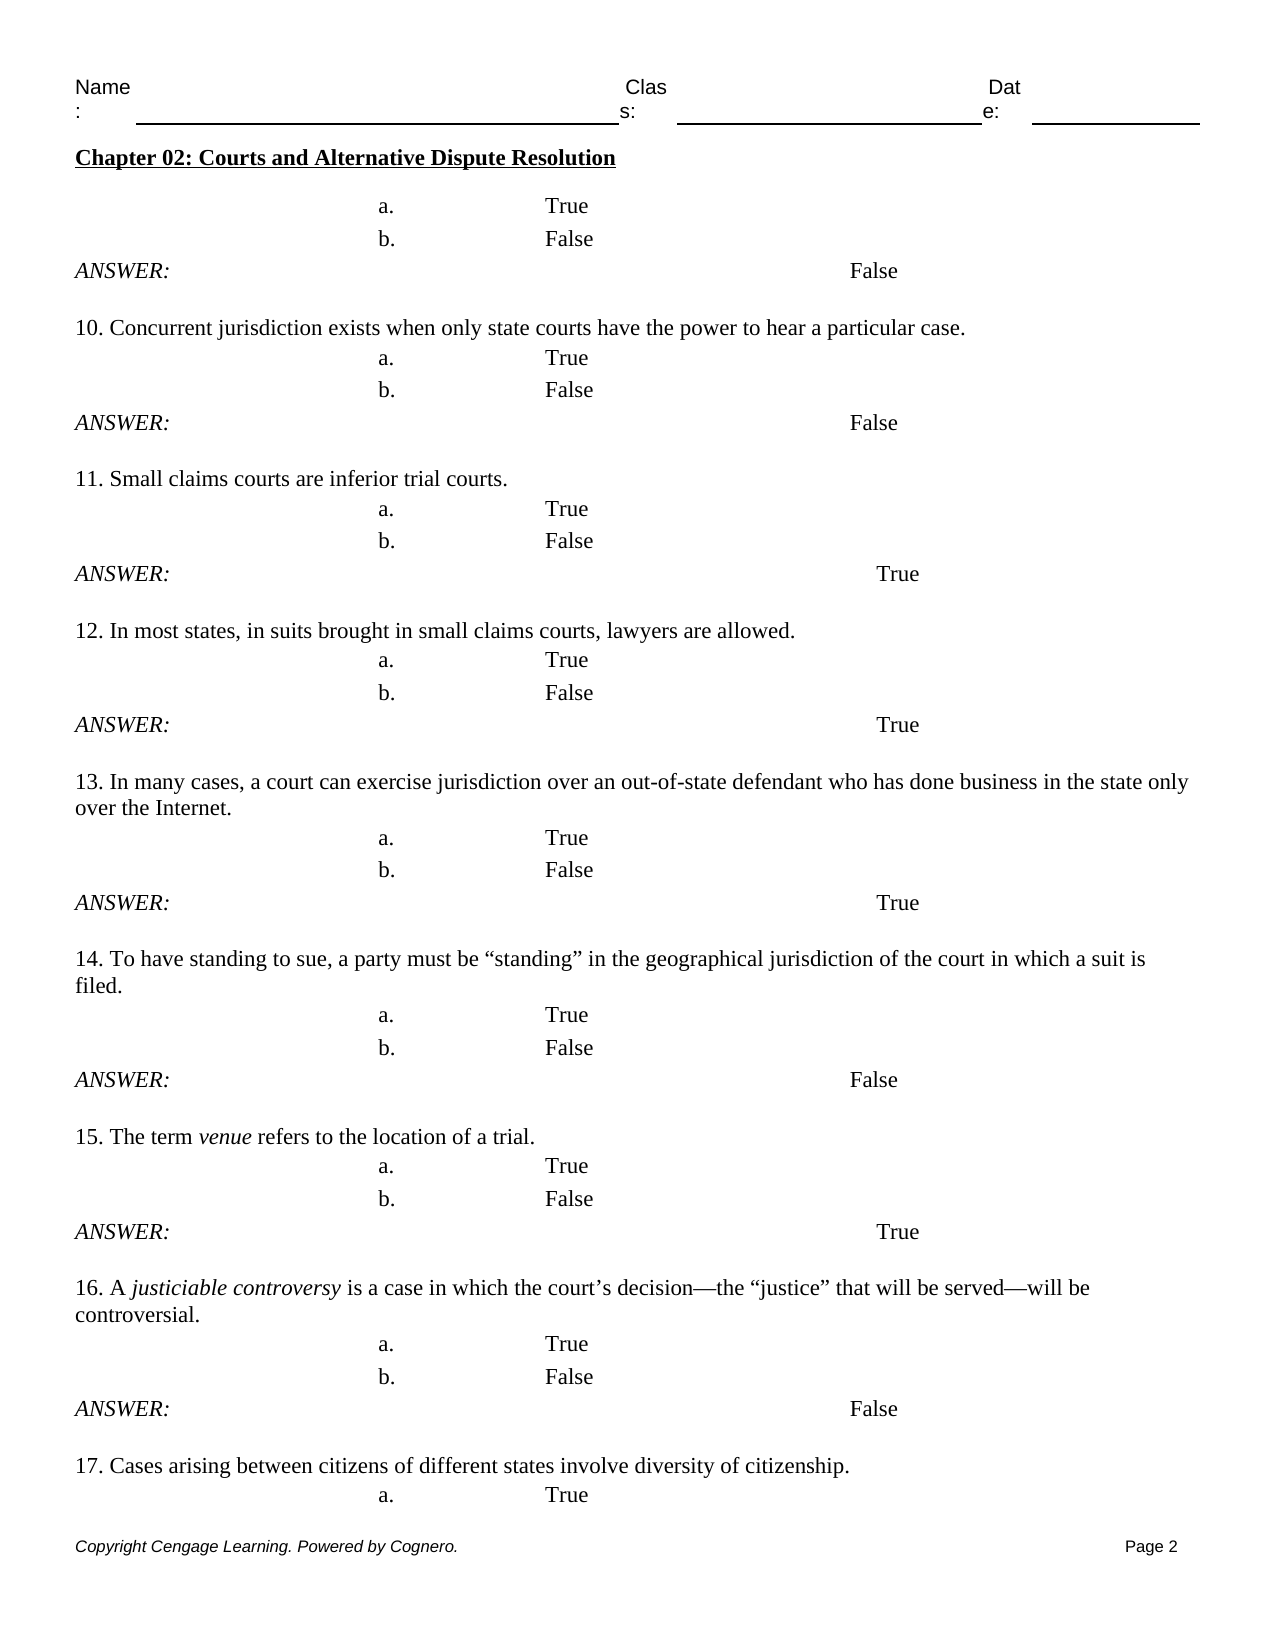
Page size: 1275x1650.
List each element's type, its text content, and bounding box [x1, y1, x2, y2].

table_header 14. To have standing to sue, a party must be “standing” in the geographical jurisdiction of the court in which a suit is filed.​ [75, 946, 1200, 1096]
table_header 10. Concurrent jurisdiction exists when only state courts have the power to hear a particular case.​ [75, 314, 1200, 438]
table_header 12. In most states, in suits brought in small claims courts, lawyers are allowed.​ [75, 617, 1200, 741]
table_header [75, 1452, 1200, 1511]
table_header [75, 189, 1200, 287]
table_header 15. The term venue refers to the location of a trial.​ [75, 1123, 1200, 1247]
table_header 13. In many cases, a court can exercise jurisdiction over an out-of-state defendant who has done business in the state only over the Internet.​ [75, 768, 1200, 918]
table_header 11. Small claims courts are inferior trial courts.​ [75, 465, 1200, 590]
table_header 16. A justiciable controversy is a case in which the court’s decision—the “justice” that will be served—will be controversial.​ [75, 1274, 1200, 1425]
